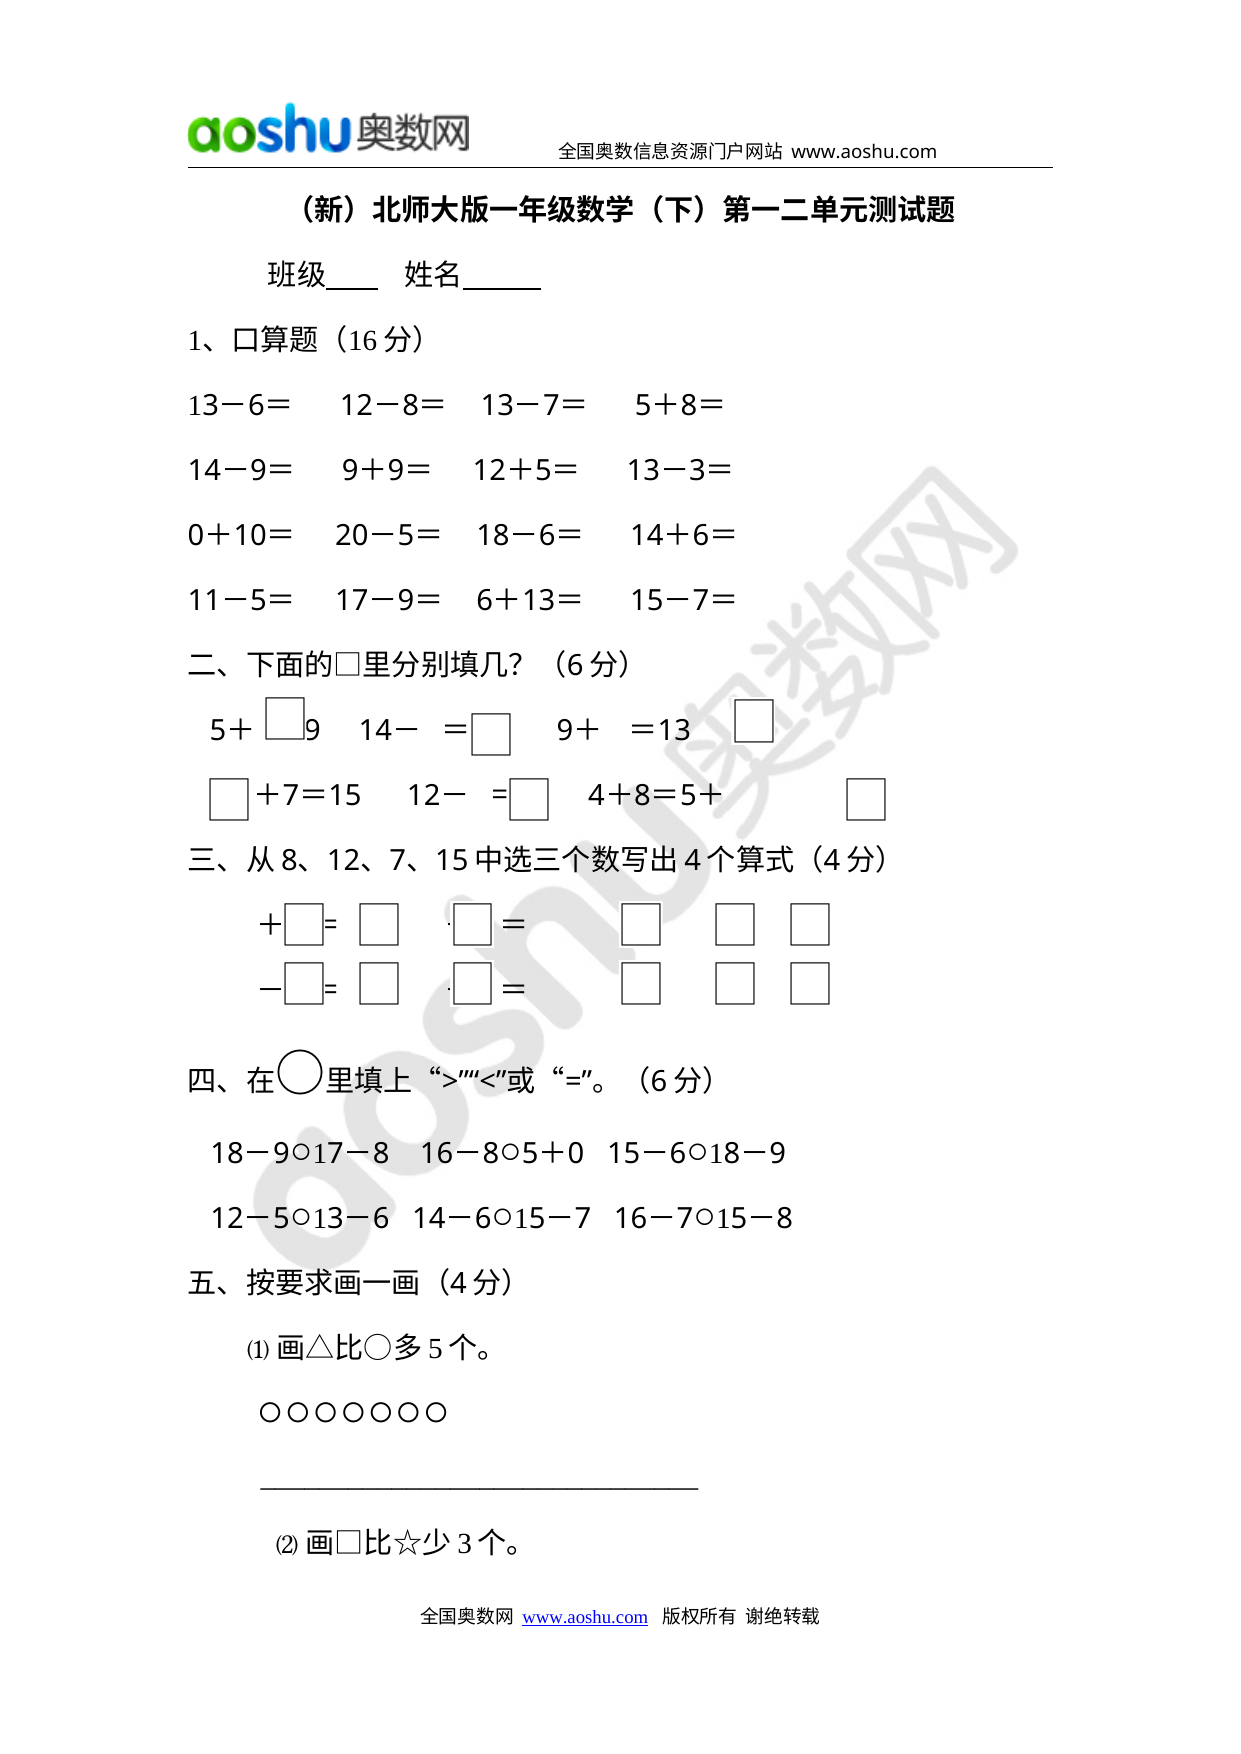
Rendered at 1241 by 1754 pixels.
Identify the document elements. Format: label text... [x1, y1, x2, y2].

text 5＋ ＝9 14－ ＝11 9＋ ＝13 [187, 695, 1053, 760]
text ⑴画△比○多5个。 [187, 1313, 1053, 1378]
picture [787, 960, 832, 1007]
picture [187, 88, 469, 159]
picture [712, 901, 757, 948]
text 班级 姓名 [187, 240, 1053, 305]
text 三、从8、12、7、15中选三个数写出4个算式（4分） [187, 825, 1053, 890]
picture [468, 711, 513, 758]
picture [618, 901, 663, 948]
text － ＝ － ＝ [187, 955, 1053, 1020]
text ＋ ＝ ＋ ＝ [187, 890, 1053, 955]
text 14－9＝ 9＋9＝ 12＋5＝ 13－3＝ [187, 435, 1053, 500]
picture [506, 776, 551, 823]
text （新）北师大版一年级数学（下）第一二单元测试题 [187, 175, 1053, 240]
picture [356, 960, 401, 1007]
picture [450, 901, 494, 948]
picture [843, 776, 888, 823]
text ○○○○○○○ [187, 1378, 1053, 1443]
text ______________________________ [187, 1443, 1053, 1508]
text 四、在○里填上“>”“<”或“=”。（6分） [187, 1020, 1053, 1118]
picture [281, 960, 326, 1007]
picture [712, 960, 757, 1007]
picture [356, 901, 401, 948]
text 1、口算题（16分） [187, 305, 1053, 370]
text 五、按要求画一画（4分） [187, 1248, 1053, 1313]
picture [262, 695, 307, 742]
text 0＋10＝ 20－5＝ 18－6＝ 14＋6＝ [187, 500, 1053, 565]
text ⑵画□比☆少3个。 [187, 1508, 1053, 1573]
text 13－6＝ 12－8＝ 13－7＝ 5＋8＝ [187, 370, 1053, 435]
picture [787, 901, 832, 948]
text 12－5○13－6 14－6○15－7 16－7○15－8 [187, 1183, 1053, 1248]
picture [618, 960, 663, 1007]
text 二、下面的□里分别填几？（6分） [187, 630, 1053, 695]
text 11－5＝ 17－9＝ 6＋13＝ 15－7＝ [187, 565, 1053, 630]
picture [206, 776, 251, 823]
text ＋7＝15 12－ ＝6 4＋8＝5＋ [187, 760, 1053, 825]
picture [450, 960, 494, 1007]
text 18－9○17－8 16－8○5＋0 15－6○18－9 [187, 1118, 1053, 1183]
picture [281, 901, 326, 948]
picture [731, 697, 776, 745]
